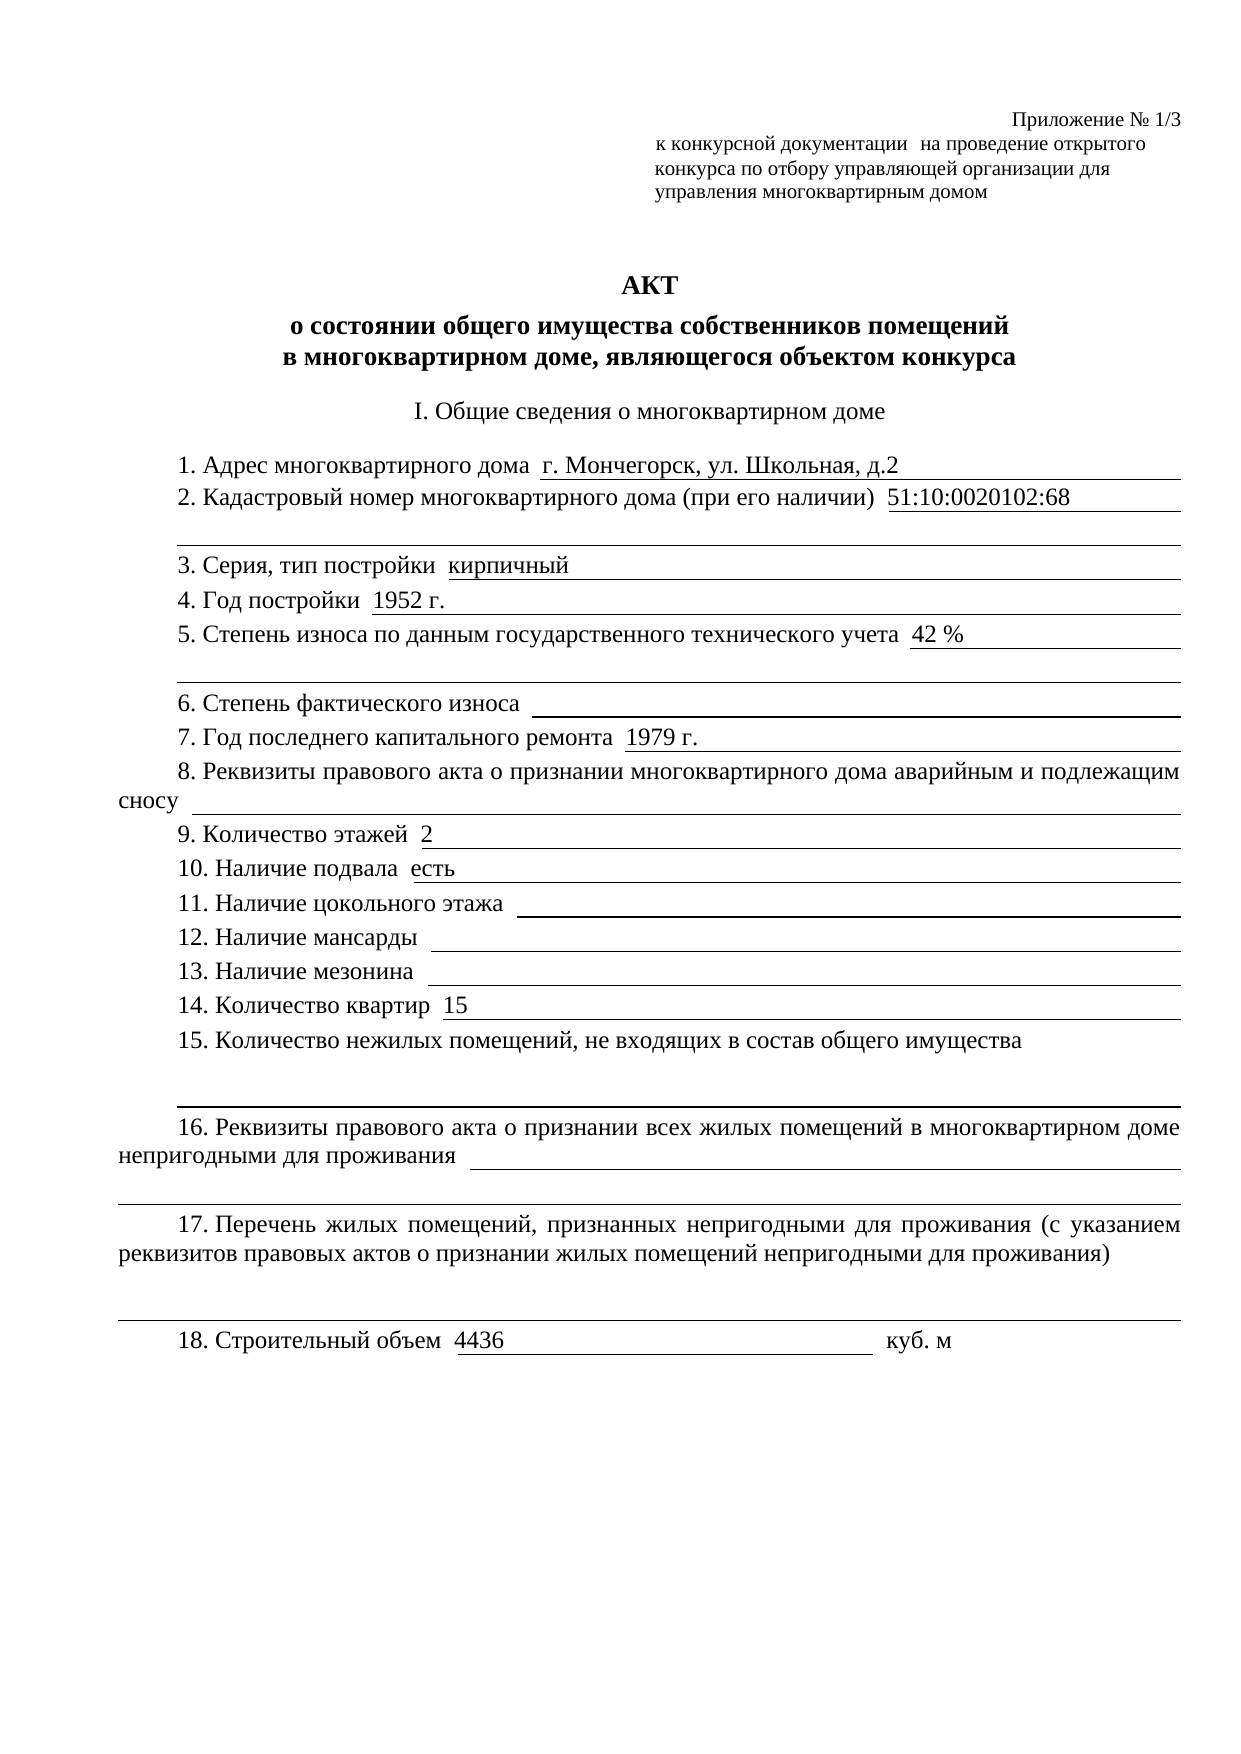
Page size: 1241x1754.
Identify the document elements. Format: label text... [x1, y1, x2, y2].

text 12. Наличие мансарды [118, 922, 1181, 951]
text 4. Год постройки 1952 г. [118, 585, 1181, 613]
text 18. Строительный объем 4436 куб. м [118, 1325, 1181, 1354]
text 14. Количество квартир 15 [118, 991, 1181, 1019]
text 16. Реквизиты правового акта о признании всех жилых помещений в многоквартирном доме непригодными для проживания [118, 1112, 1181, 1169]
text 2. Кадастровый номер многоквартирного дома (при его наличии) 51:10:0020102:68 [118, 482, 1181, 511]
text управления многоквартирным домом [118, 179, 1181, 203]
text 3. Серия, тип постройки кирпичный [118, 551, 1181, 579]
text 7. Год последнего капитального ремонта 1979 г. [118, 722, 1181, 751]
text 17. Перечень жилых помещений, признанных непригодными для проживания (с указанием реквизитов правовых актов о признании жилых помещений непригодными для проживания) [118, 1209, 1181, 1291]
text о состоянии общего имущества собственников помещений в многоквартирном доме, являющегося объектом конкурса [118, 309, 1181, 371]
text 6. Степень фактического износа [118, 688, 1181, 716]
text 1. Адрес многоквартирного дома г. Мончегорск, ул. Школьная, д.2 [118, 450, 1181, 478]
text 15. Количество нежилых помещений, не входящих в состав общего имущества [118, 1025, 1181, 1078]
text 5. Степень износа по данным государственного технического учета 42 % [118, 619, 1181, 648]
text 11. Наличие цокольного этажа [118, 888, 1181, 916]
text конкурса по отбору управляющей организации для [118, 155, 1181, 179]
text 13. Наличие мезонина [118, 956, 1181, 985]
text I. Общие сведения о многоквартирном доме [118, 396, 1181, 425]
text 10. Наличие подвала есть [118, 853, 1181, 882]
text к конкурсной документации на проведение открытого [118, 131, 1181, 155]
text 9. Количество этажей 2 [118, 819, 1181, 848]
text АКТ [118, 269, 1181, 300]
text 8. Реквизиты правового акта о признании многоквартирного дома аварийным и подлежащим сносу [118, 756, 1181, 814]
text Приложение № 1/3 [118, 107, 1181, 131]
